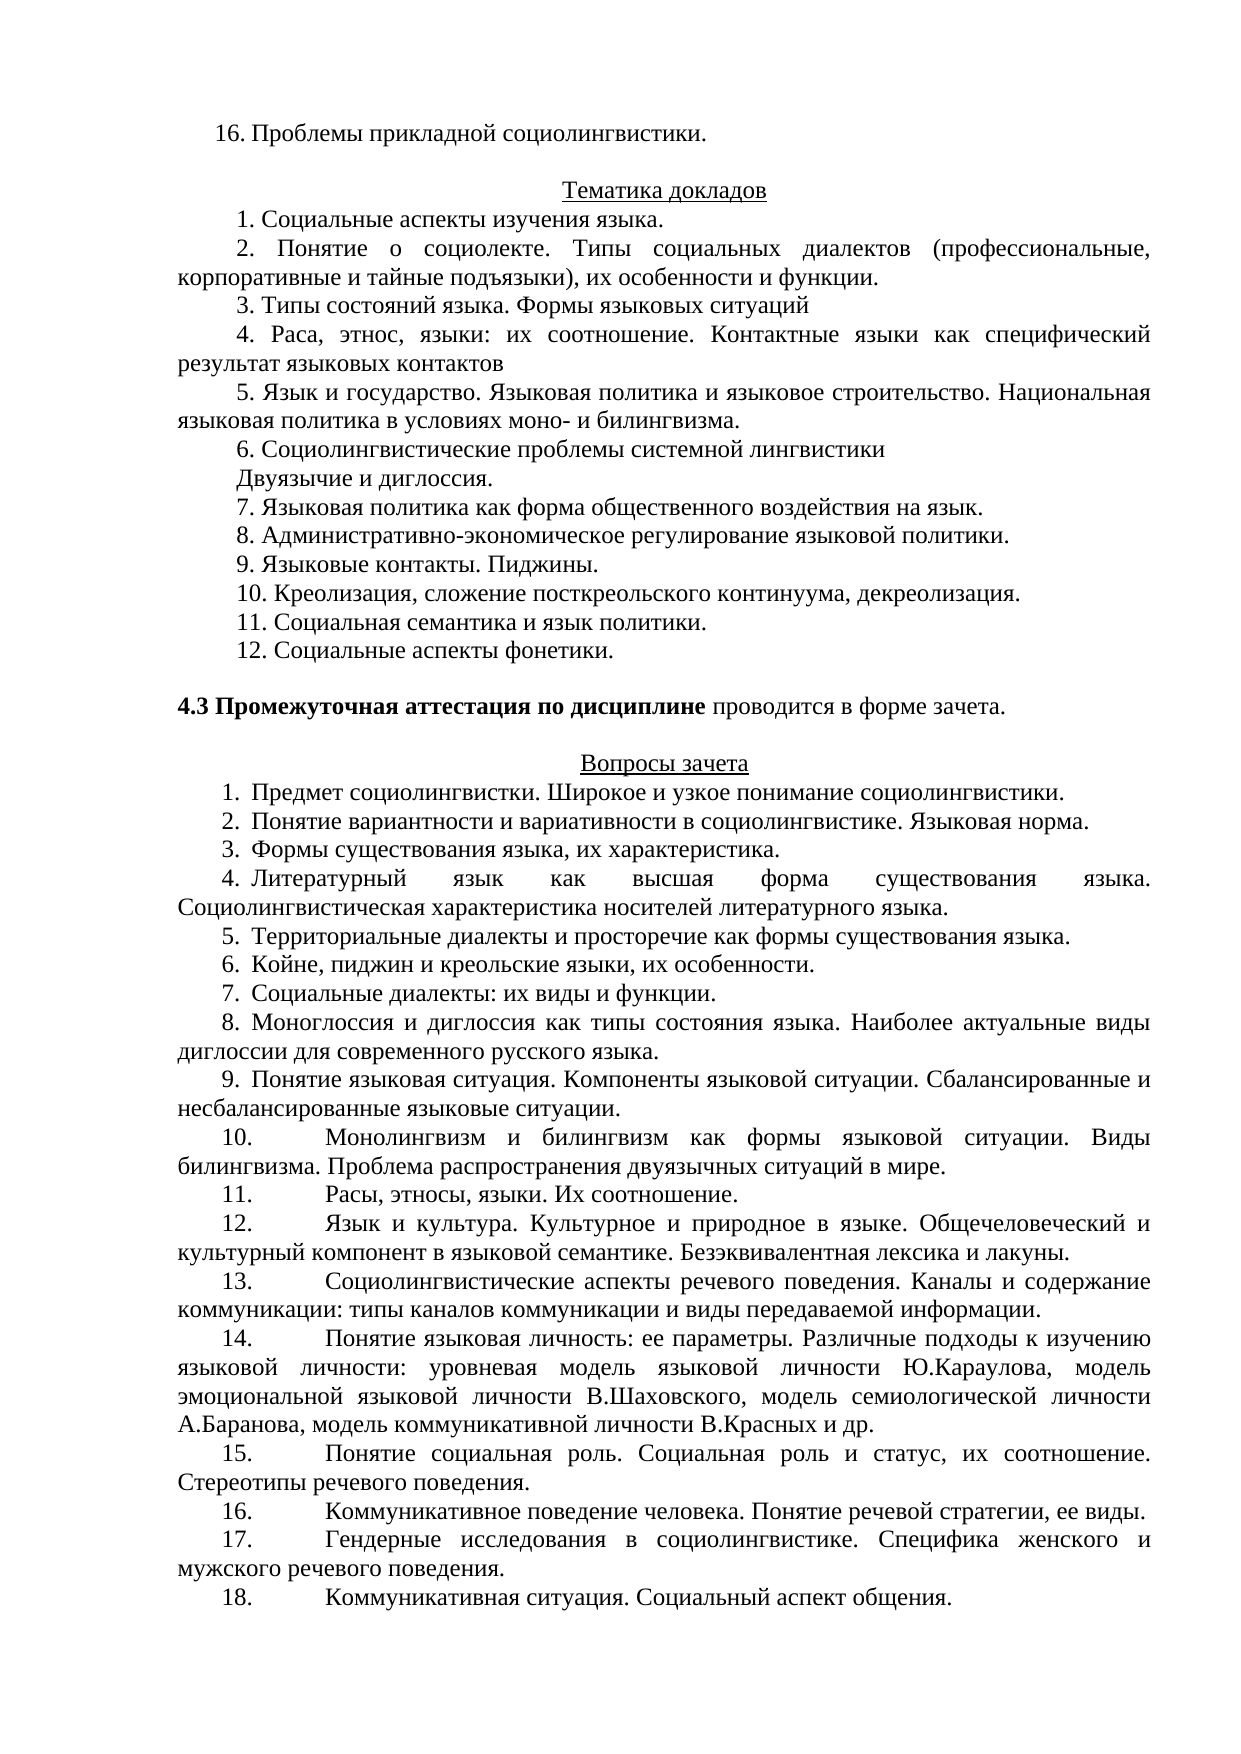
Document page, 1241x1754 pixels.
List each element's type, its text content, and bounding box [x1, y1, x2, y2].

text 11. Социальная семантика и язык политики. [177, 607, 1152, 636]
list Расы, этносы, языки. Их соотношение. [177, 1179, 1152, 1208]
list Понятие языковая ситуация. Компоненты языковой ситуации. Сбалансированные и несбалансированные языковые ситуации. [177, 1064, 1152, 1122]
list Понятие вариантности и вариативности в социолингвистике. Языковая норма. [177, 806, 1152, 834]
list Коммуникативная ситуация. Социальный аспект общения. [177, 1582, 1152, 1611]
list Социолингвистические аспекты речевого поведения. Каналы и содержание коммуникации: типы каналов коммуникации и виды передаваемой информации. [177, 1266, 1152, 1323]
text 3. Типы состояний языка. Формы языковых ситуаций [177, 291, 1152, 319]
text Вопросы зачета [177, 748, 1152, 777]
list Литературный язык как высшая форма существования языка. Социолингвистическая характеристика носителей литературного языка. [177, 863, 1152, 921]
list Предмет социолингвистки. Широкое и узкое понимание социолингвистики. [177, 777, 1152, 806]
text 1. Социальные аспекты изучения языка. [177, 204, 1152, 233]
list Понятие языковая личность: ее параметры. Различные подходы к изучению языковой личности: уровневая модель языковой личности Ю.Караулова, модель эмоциональной языковой личности В.Шаховского, модель семиологической личности А.Баранова, модель коммуникативной личности В.Красных и др. [177, 1323, 1152, 1438]
text 4.3 Промежуточная аттестация по дисциплине проводится в форме зачета. [177, 691, 1152, 719]
list Социальные диалекты: их виды и функции. [177, 978, 1152, 1007]
list Коммуникативное поведение человека. Понятие речевой стратегии, ее виды. [177, 1496, 1152, 1524]
text 2. Понятие о социолекте. Типы социальных диалектов (профессиональные, корпоративные и тайные подъязыки), их особенности и функции. [177, 233, 1152, 291]
text 5. Язык и государство. Языковая политика и языковое строительство. Национальная языковая политика в условиях моно- и билингвизма. [177, 377, 1152, 434]
text 10. Креолизация, сложение посткреольского континуума, декреолизация. [177, 578, 1152, 607]
list Монолингвизм и билингвизм как формы языковой ситуации. Виды билингвизма. Проблема распространения двуязычных ситуаций в мире. [177, 1122, 1152, 1179]
list Понятие социальная роль. Социальная роль и статус, их соотношение. Стереотипы речевого поведения. [177, 1438, 1152, 1496]
text 4. Раса, этнос, языки: их соотношение. Контактные языки как специфический результат языковых контактов [177, 319, 1152, 377]
list Язык и культура. Культурное и природное в языке. Общечеловеческий и культурный компонент в языковой семантике. Безэквивалентная лексика и лакуны. [177, 1208, 1152, 1266]
list Моноглоссия и диглоссия как типы состояния языка. Наиболее актуальные виды диглоссии для современного русского языка. [177, 1007, 1152, 1064]
list Проблемы прикладной социолингвистики. [177, 118, 1152, 147]
text 7. Языковая политика как форма общественного воздействия на язык. [177, 492, 1152, 521]
text 8. Административно-экономическое регулирование языковой политики. [177, 521, 1152, 549]
text 6. Социолингвистические проблемы системной лингвистики [177, 434, 1152, 463]
list Гендерные исследования в социолингвистике. Специфика женского и мужского речевого поведения. [177, 1524, 1152, 1582]
list Формы существования языка, их характеристика. [177, 834, 1152, 863]
list Койне, пиджин и креольские языки, их особенности. [177, 949, 1152, 978]
text Двуязычие и диглоссия. [177, 463, 1152, 492]
text Тематика докладов [177, 176, 1152, 204]
text 9. Языковые контакты. Пиджины. [177, 549, 1152, 578]
list Территориальные диалекты и просторечие как формы существования языка. [177, 921, 1152, 949]
text 12. Социальные аспекты фонетики. [177, 636, 1152, 664]
